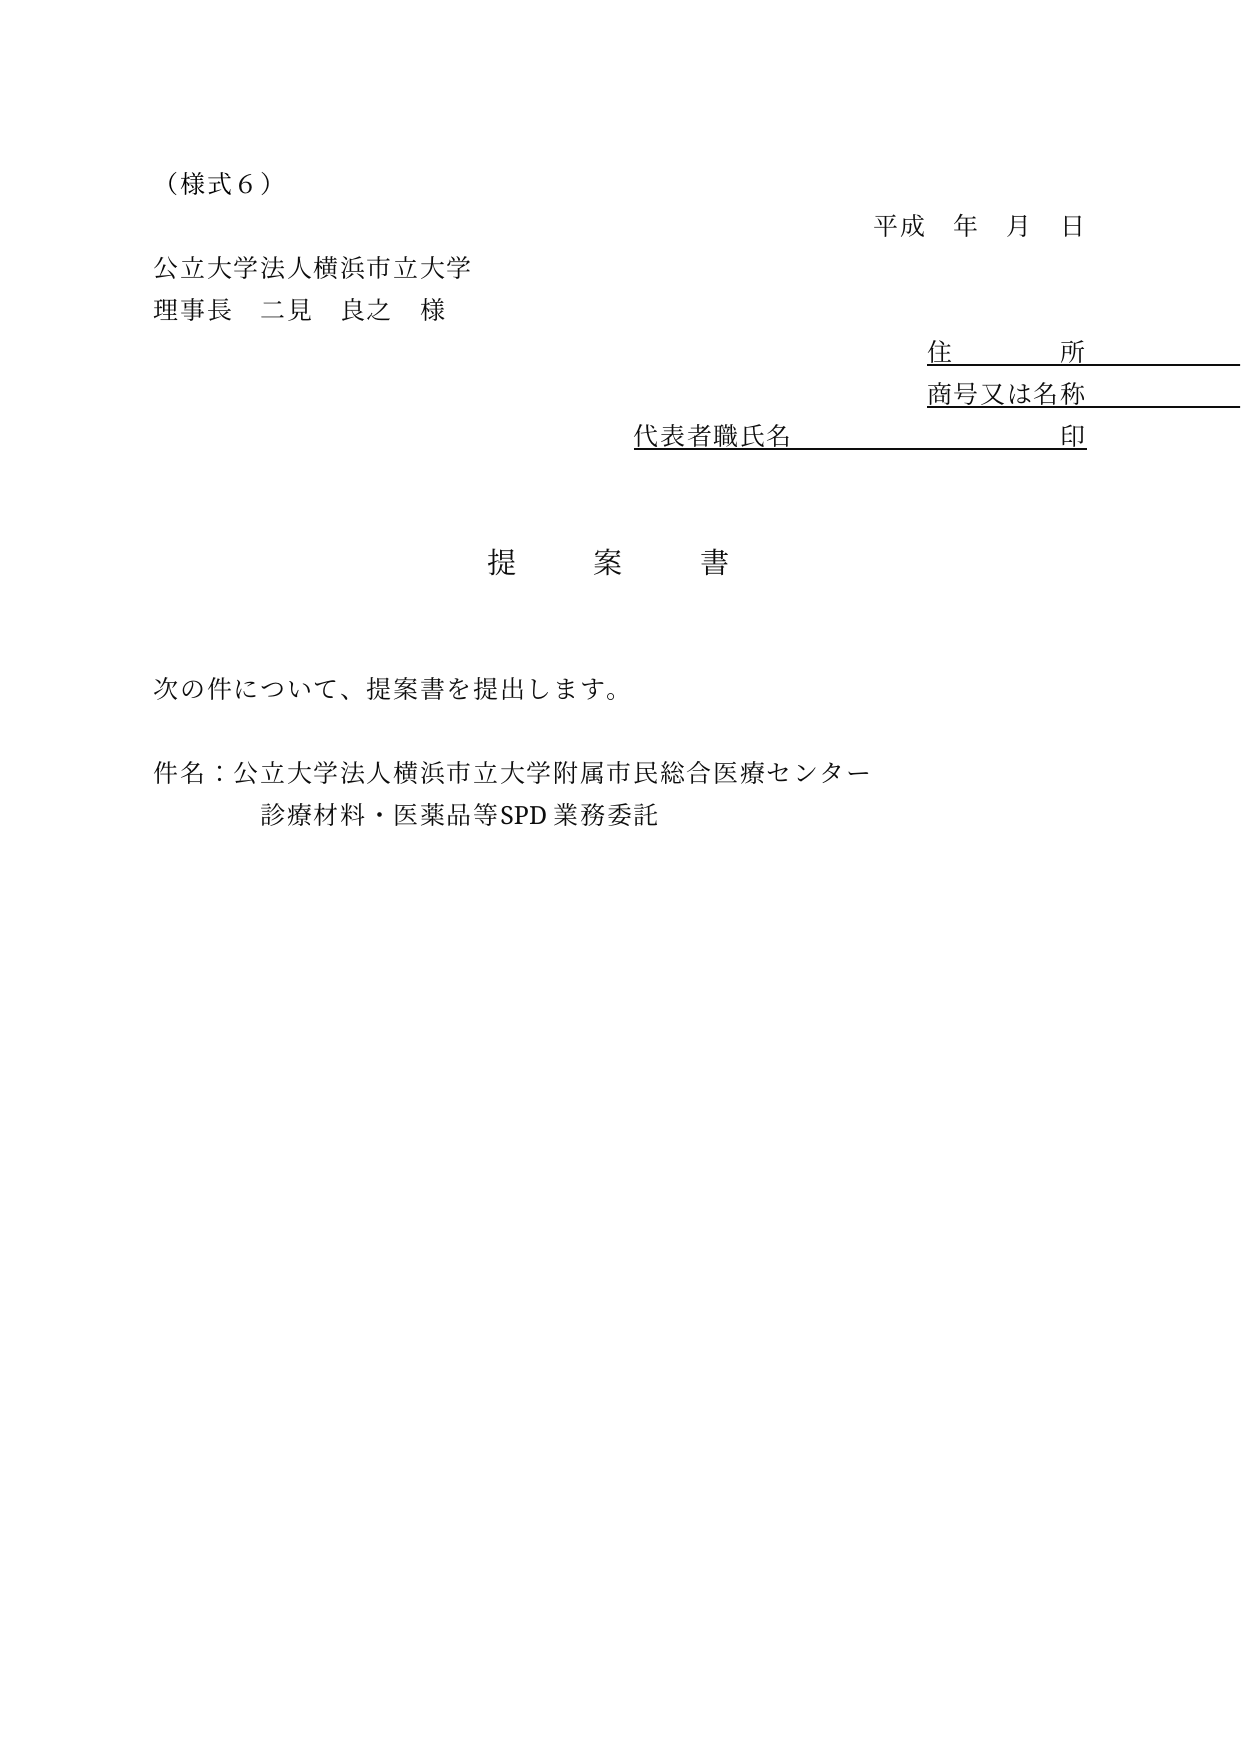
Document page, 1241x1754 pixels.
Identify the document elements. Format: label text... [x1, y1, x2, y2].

text 住 所 [153, 330, 1087, 372]
text 診療材料・医薬品等SPD業務委託 [153, 793, 1087, 835]
text 次の件について、提案書を提出します。 [153, 667, 1087, 709]
text 公立大学法人横浜市立大学 [153, 246, 1087, 288]
text 平成 年 月 日 [153, 204, 1087, 246]
text 提 案 書 [153, 540, 1087, 582]
text （様式６） [153, 162, 1087, 204]
text 件名：公立大学法人横浜市立大学附属市民総合医療センター [153, 751, 1087, 793]
text 代表者職氏名 印 [153, 414, 1087, 456]
text 商号又は名称 [153, 372, 1087, 414]
text 理事長 二見 良之 様 [153, 288, 1087, 330]
